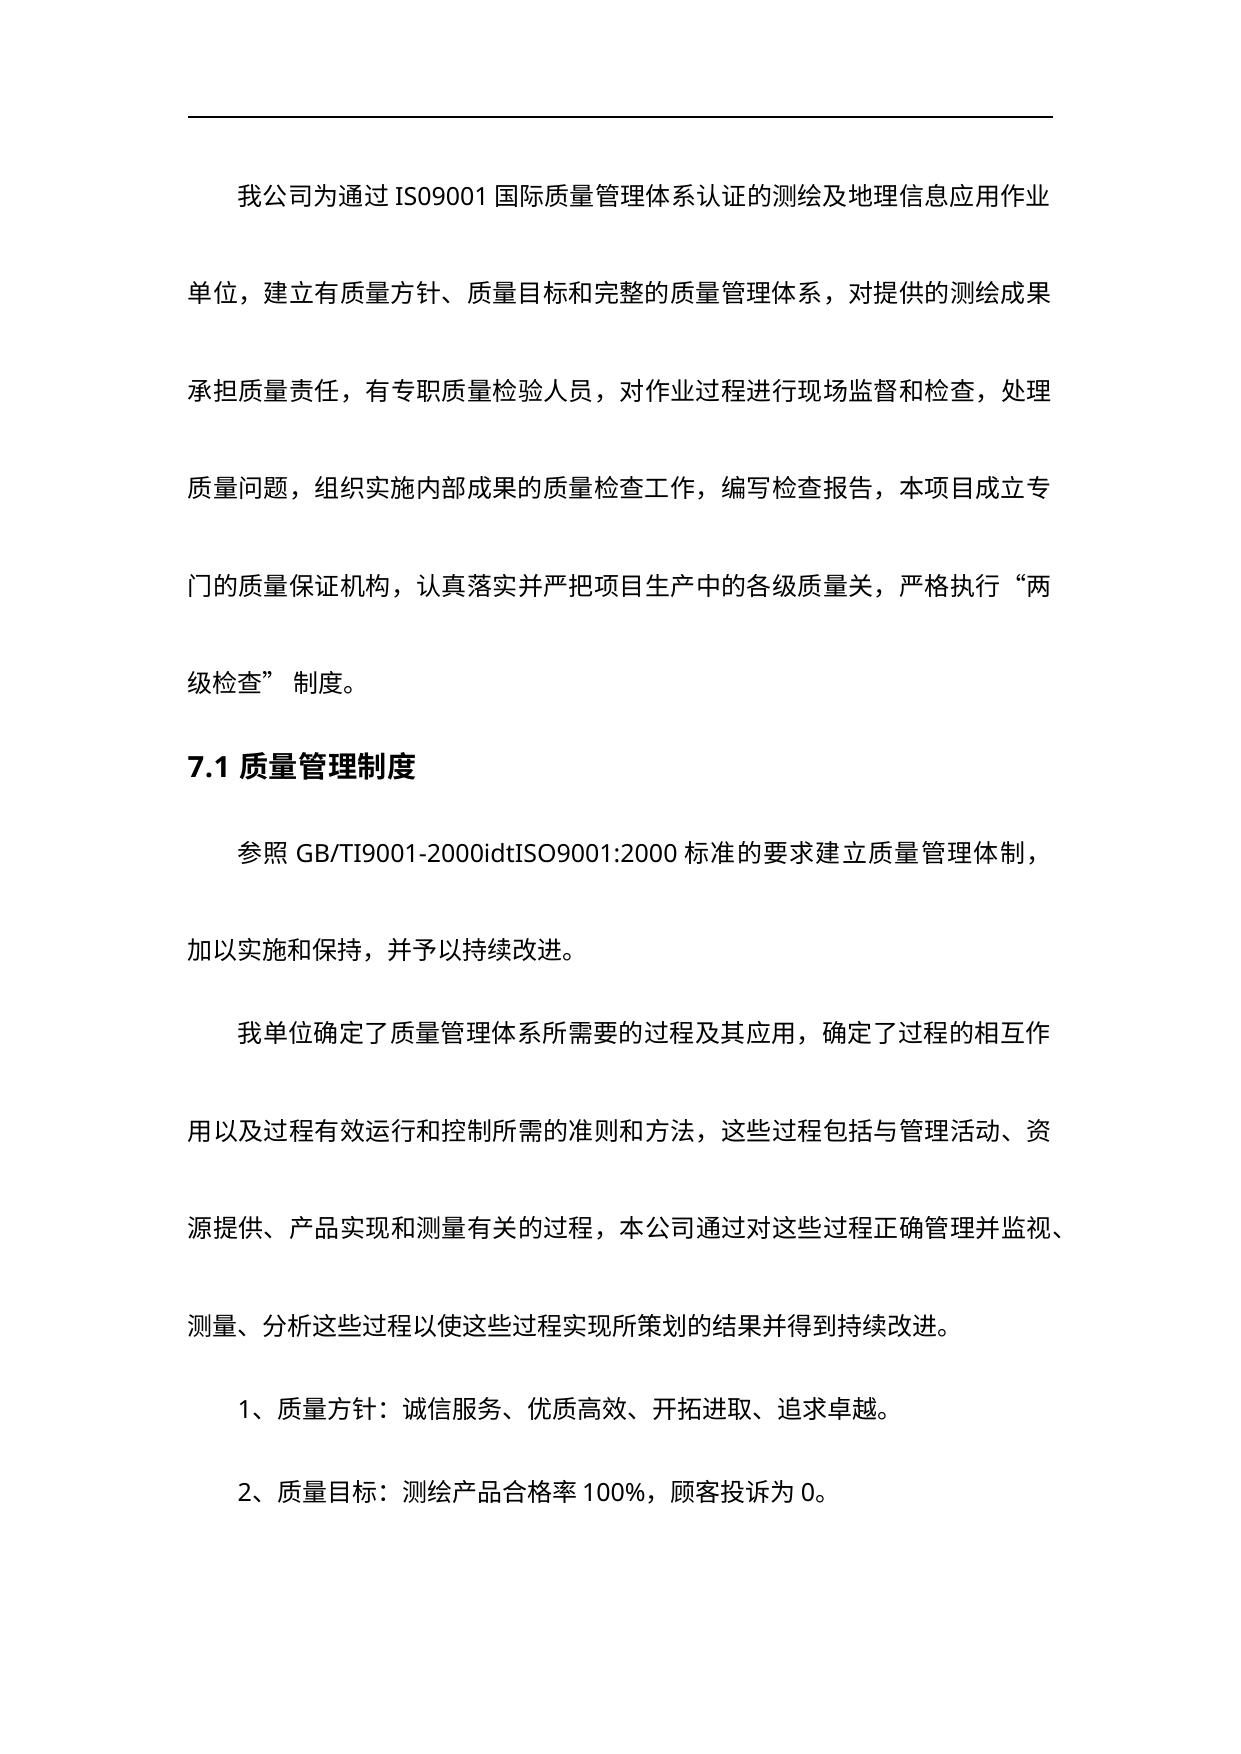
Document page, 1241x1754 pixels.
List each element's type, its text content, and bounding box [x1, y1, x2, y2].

text 我单位确定了质量管理体系所需要的过程及其应用，确定了过程的相互作用以及过程有效运行和控制所需的准则和方法，这些过程包括与管理活动、资源提供、产品实现和测量有关的过程，本公司通过对这些过程正确管理并监视、测量、分析这些过程以使这些过程实现所策划的结果并得到持续改进。 [187, 999, 1053, 1357]
text 7.1 质量管理制度 [187, 733, 1053, 798]
text 1、质量方针：诚信服务、优质高效、开拓进取、追求卓越。 [187, 1375, 1053, 1440]
text 2、质量目标：测绘产品合格率100%，顾客投诉为0。 [187, 1458, 1053, 1523]
text 我公司为通过IS09001国际质量管理体系认证的测绘及地理信息应用作业单位，建立有质量方针、质量目标和完整的质量管理体系，对提供的测绘成果承担质量责任，有专职质量检验人员，对作业过程进行现场监督和检查，处理质量问题，组织实施内部成果的质量检查工作，编写检查报告，本项目成立专门的质量保证机构，认真落实并严把项目生产中的各级质量关，严格执行“两级检查” 制度。 [187, 162, 1053, 714]
text 参照GB/TI9001-2000idtISO9001:2000标准的要求建立质量管理体制，加以实施和保持，并予以持续改进。 [187, 819, 1053, 981]
